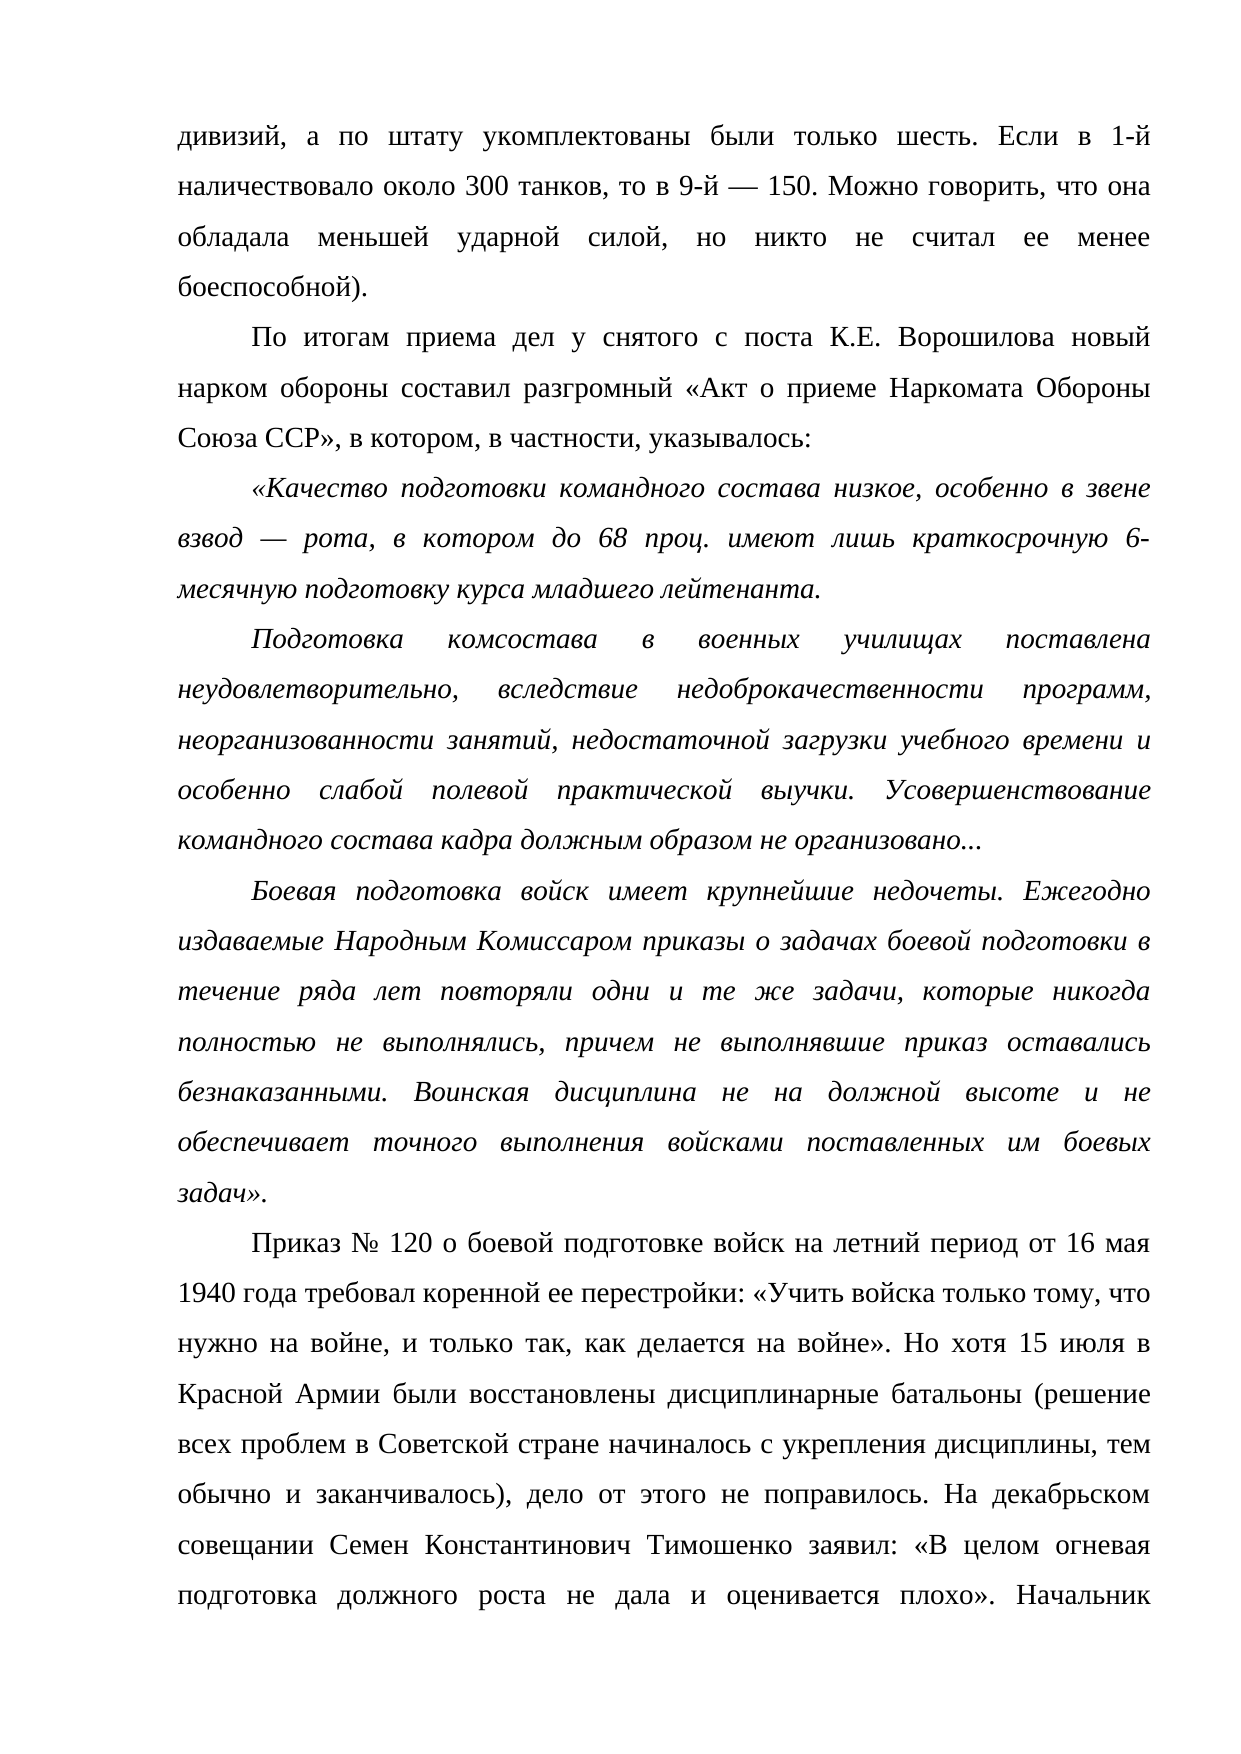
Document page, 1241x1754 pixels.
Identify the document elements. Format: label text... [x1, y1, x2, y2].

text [177, 1225, 1152, 1611]
text Подготовка комсостава в военных училищах поставлена неудовлетворительно, вследствие недоброкачественности программ, неорганизованности занятий, недостаточной загрузки учебного времени и особенно слабой полевой практической выучки. Усовершенствование командного состава кадра должным образом не организовано... [177, 621, 1152, 856]
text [177, 118, 1152, 303]
text Боевая подготовка войск имеет крупнейшие недочеты. Ежегодно издаваемые Народным Комиссаром приказы о задачах боевой подготовки в течение ряда лет повторяли одни и те же задачи, которые никогда полностью не выполнялись, причем не выполнявшие приказ оставались безнаказанными. Воинская дисциплина не на должной высоте и не обеспечивает точного выполнения войсками поставленных им боевых задач». [177, 873, 1152, 1208]
text По итогам приема дел у снятого с поста К.Е. Ворошилова новый нарком обороны составил разгромный «Акт о приеме Наркомата Обороны Союза ССР», в котором, в частности, указывалось: [177, 319, 1152, 453]
text «Качество подготовки командного состава низкое, особенно в звене взвод — рота, в котором до 68 проц. имеют лишь краткосрочную 6-месячную подготовку курса младшего лейтенанта. [177, 470, 1152, 604]
